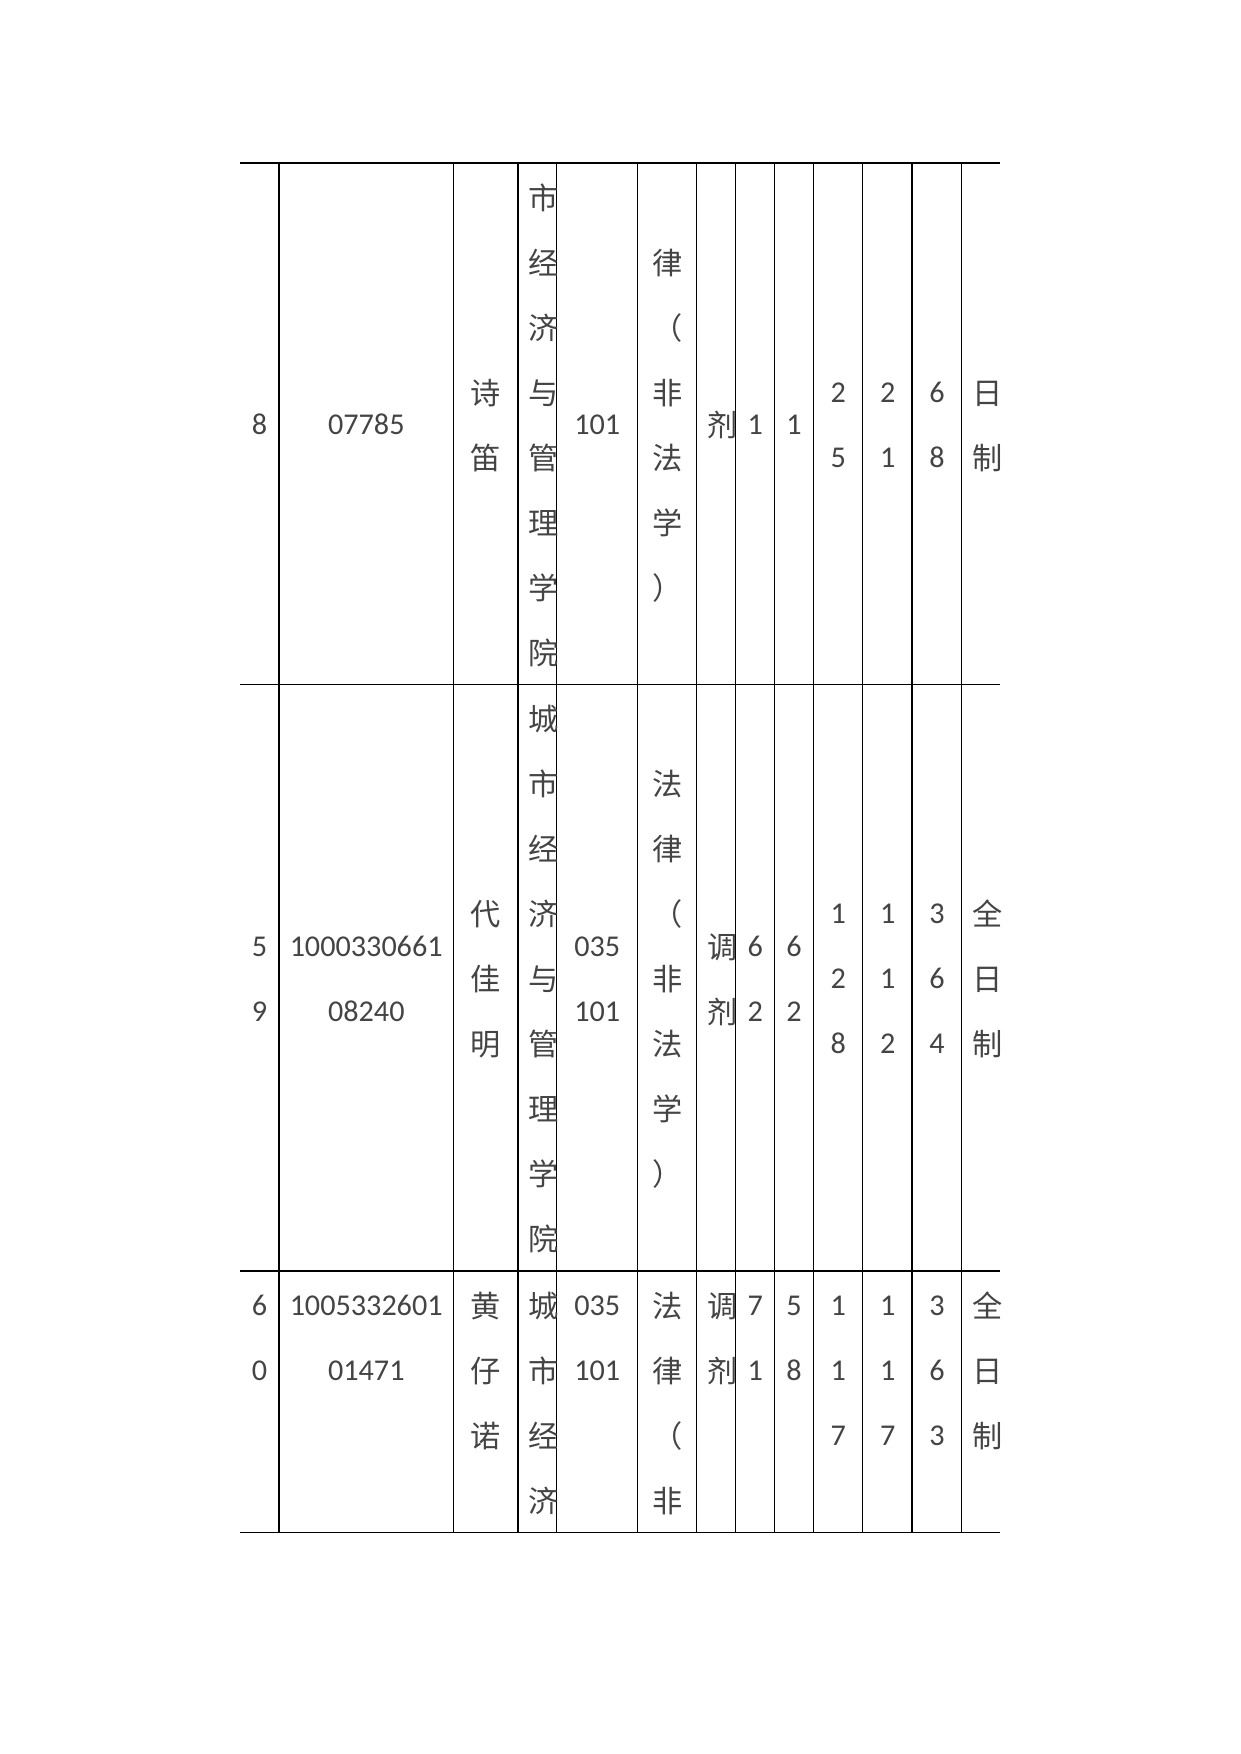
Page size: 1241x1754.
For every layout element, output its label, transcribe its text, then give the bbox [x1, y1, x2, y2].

table_cell 城市经济与管理学院 [519, 164, 556, 683]
table_cell 全日制 [962, 1272, 1000, 1532]
table_cell 58 [775, 1272, 813, 1532]
table_cell 364 [913, 685, 961, 1270]
table_cell 调剂 [697, 685, 735, 1270]
table_cell 黄仔诺 [454, 1272, 517, 1532]
table_cell 法律（非法学） [638, 685, 696, 1270]
table_cell 全日制 [962, 685, 1000, 1270]
table_cell 调剂 [697, 1272, 735, 1532]
table_cell 61 [736, 164, 774, 683]
table_cell 128 [814, 685, 862, 1270]
table_cell 法律（非法学） [638, 1272, 696, 1532]
table_cell 城市经济与管理学院 [519, 1272, 556, 1532]
table_cell 363 [913, 1272, 961, 1532]
table_cell 代佳明 [454, 685, 517, 1270]
table_cell 125 [814, 164, 862, 683]
table_cell 100033066108240 [280, 685, 453, 1270]
table_cell 100033066107785 [280, 164, 453, 683]
table_cell 60 [240, 1272, 278, 1532]
table_cell 58 [240, 164, 278, 683]
table_cell 71 [736, 1272, 774, 1532]
table_cell 62 [775, 685, 813, 1270]
table_cell 035101 [557, 164, 637, 683]
table_cell 117 [814, 1272, 862, 1532]
table_cell 117 [863, 1272, 911, 1532]
table_cell 张诗笛 [454, 164, 517, 683]
table_cell 全日制 [962, 164, 1000, 683]
table_cell 调剂 [697, 164, 735, 683]
table_cell 121 [863, 164, 911, 683]
table_cell 112 [863, 685, 911, 1270]
table_cell 035101 [557, 1272, 637, 1532]
table_cell 61 [775, 164, 813, 683]
table_cell 100533260101471 [280, 1272, 453, 1532]
table_cell 368 [913, 164, 961, 683]
table_cell 法律（非法学） [638, 164, 696, 683]
table_cell 59 [240, 685, 278, 1270]
table_cell 城市经济与管理学院 [519, 685, 556, 1270]
table_cell 035101 [557, 685, 637, 1270]
table_cell 62 [736, 685, 774, 1270]
